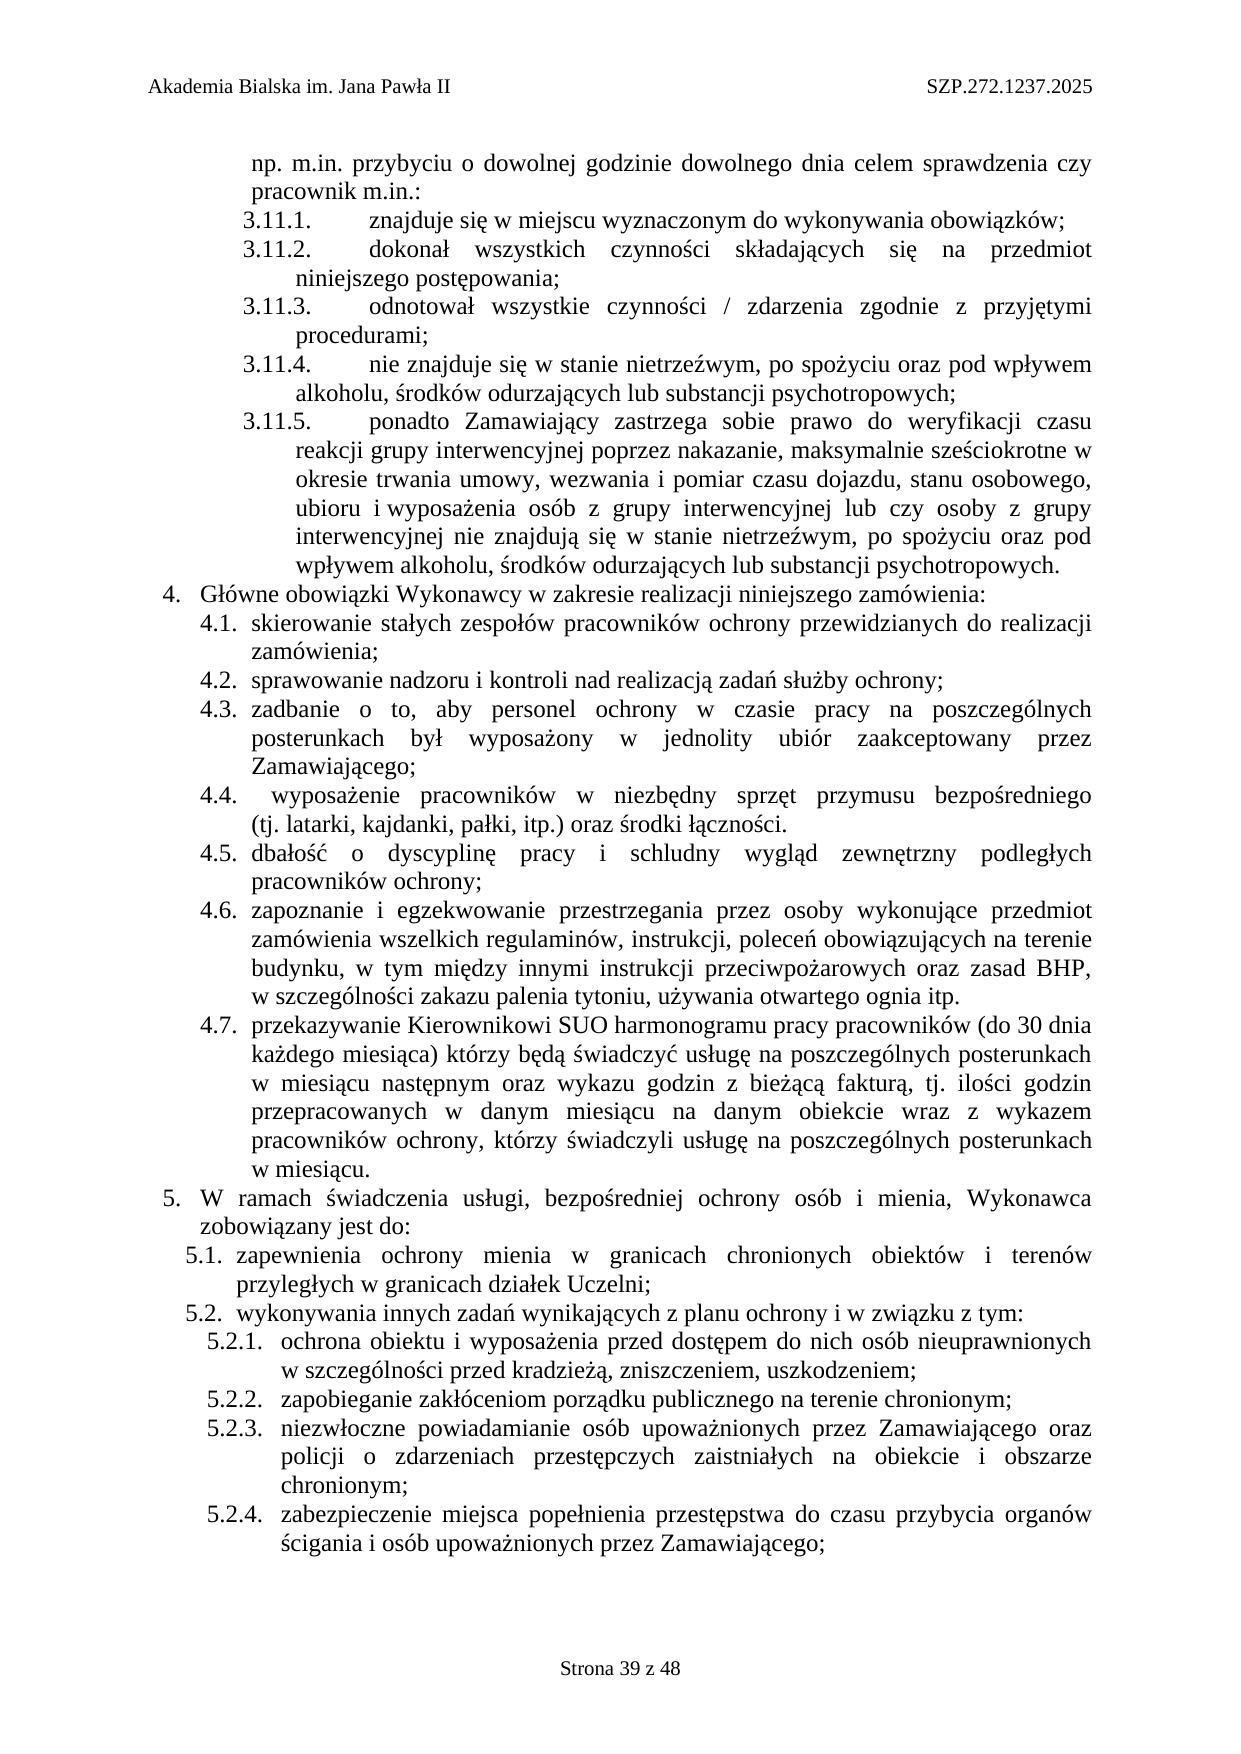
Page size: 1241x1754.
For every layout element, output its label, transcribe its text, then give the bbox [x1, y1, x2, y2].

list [207, 148, 1093, 205]
list wyposażenie pracowników w niezbędny sprzęt przymusu bezpośredniego (tj. latarki, kajdanki, pałki, itp.) oraz środki łączności. [200, 780, 1093, 838]
list zapewnienia ochrony mienia w granicach chronionych obiektów i terenów przyległych w granicach działek Uczelni; [185, 1240, 1093, 1298]
list W ramach świadczenia usługi, bezpośredniej ochrony osób i mienia, Wykonawca zobowiązany jest do: [162, 1183, 1093, 1240]
list zapobieganie zakłóceniom porządku publicznego na terenie chronionym; [207, 1384, 1093, 1413]
list nie znajduje się w stanie nietrzeźwym, po spożyciu oraz pod wpływem alkoholu, środków odurzających lub substancji psychotropowych; [243, 349, 1093, 406]
list sprawowanie nadzoru i kontroli nad realizacją zadań służby ochrony; [200, 665, 1093, 694]
list zadbanie o to, aby personel ochrony w czasie pracy na poszczególnych posterunkach był wyposażony w jednolity ubiór zaakceptowany przez Zamawiającego; [200, 694, 1093, 780]
list przekazywanie Kierownikowi SUO harmonogramu pracy pracowników (do 30 dnia każdego miesiąca) którzy będą świadczyć usługę na poszczególnych posterunkach w miesiącu następnym oraz wykazu godzin z bieżącą fakturą, tj. ilości godzin przepracowanych w danym miesiącu na danym obiekcie wraz z wykazem pracowników ochrony, którzy świadczyli usługę na poszczególnych posterunkach w miesiącu. [200, 1010, 1093, 1183]
list dokonał wszystkich czynności składających się na przedmiot niniejszego postępowania; [243, 234, 1093, 291]
list zabezpieczenie miejsca popełnienia przestępstwa do czasu przybycia organów ścigania i osób upoważnionych przez Zamawiającego; [207, 1499, 1093, 1556]
list dbałość o dyscyplinę pracy i schludny wygląd zewnętrzny podległych pracowników ochrony; [200, 838, 1093, 895]
list niezwłoczne powiadamianie osób upoważnionych przez Zamawiającego oraz policji o zdarzeniach przestępczych zaistniałych na obiekcie i obszarze chronionym; [207, 1413, 1093, 1499]
list ochrona obiektu i wyposażenia przed dostępem do nich osób nieuprawnionych w szczególności przed kradzieżą, zniszczeniem, uszkodzeniem; [207, 1326, 1093, 1384]
list skierowanie stałych zespołów pracowników ochrony przewidzianych do realizacji zamówienia; [200, 608, 1093, 665]
list odnotował wszystkie czynności / zdarzenia zgodnie z przyjętymi procedurami; [243, 291, 1093, 349]
list znajduje się w miejscu wyznaczonym do wykonywania obowiązków; [243, 205, 1093, 234]
list ponadto Zamawiający zastrzega sobie prawo do weryfikacji czasu reakcji grupy interwencyjnej poprzez nakazanie, maksymalnie sześciokrotne w okresie trwania umowy, wezwania i pomiar czasu dojazdu, stanu osobowego, ubioru i wyposażenia osób z grupy interwencyjnej lub czy osoby z grupy interwencyjnej nie znajdują się w stanie nietrzeźwym, po spożyciu oraz pod wpływem alkoholu, środków odurzających lub substancji psychotropowych. [243, 406, 1093, 579]
list zapoznanie i egzekwowanie przestrzegania przez osoby wykonujące przedmiot zamówienia wszelkich regulaminów, instrukcji, poleceń obowiązujących na terenie budynku, w tym między innymi instrukcji przeciwpożarowych oraz zasad BHP, w szczególności zakazu palenia tytoniu, używania otwartego ognia itp. [200, 895, 1093, 1010]
list Główne obowiązki Wykonawcy w zakresie realizacji niniejszego zamówienia: [162, 579, 1093, 608]
list wykonywania innych zadań wynikających z planu ochrony i w związku z tym: [185, 1298, 1093, 1326]
